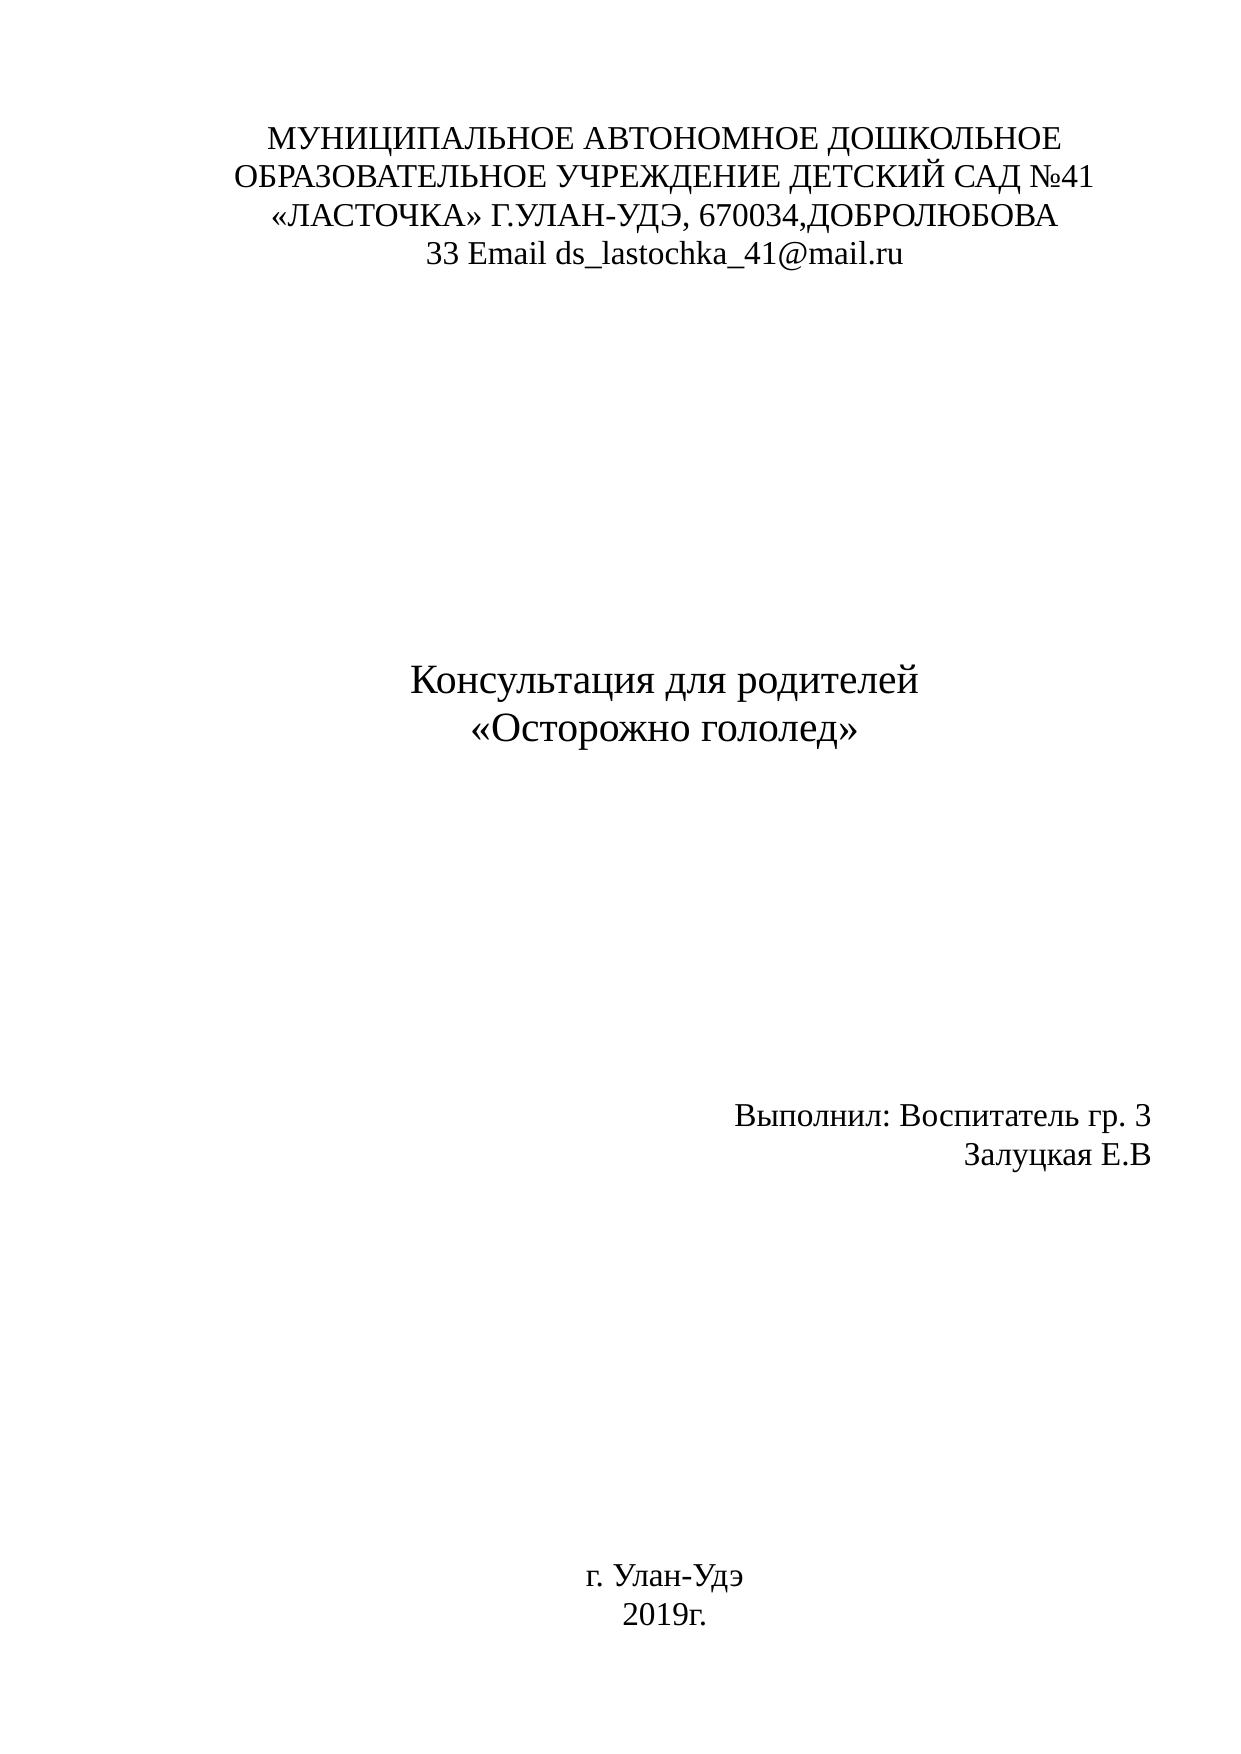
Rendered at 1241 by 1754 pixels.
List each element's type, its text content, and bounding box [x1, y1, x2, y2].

text Консультация для родителей [177, 655, 1152, 703]
text 2019г. [177, 1594, 1152, 1632]
text «Осторожно гололед» [177, 703, 1152, 751]
text г. Улан-Удэ [177, 1556, 1152, 1594]
text 33 Email ds_lastochka_41@mail.ru [177, 233, 1152, 271]
text Залуцкая Е.В [177, 1134, 1152, 1172]
text Выполнил: Воспитатель гр. 3 [177, 1096, 1152, 1134]
text МУНИЦИПАЛЬНОЕ АВТОНОМНОЕ ДОШКОЛЬНОЕ ОБРАЗОВАТЕЛЬНОЕ УЧРЕЖДЕНИЕ ДЕТСКИЙ САД №41 «ЛАСТОЧКА» Г.УЛАН-УДЭ, 670034,ДОБРОЛЮБОВА [177, 118, 1152, 233]
